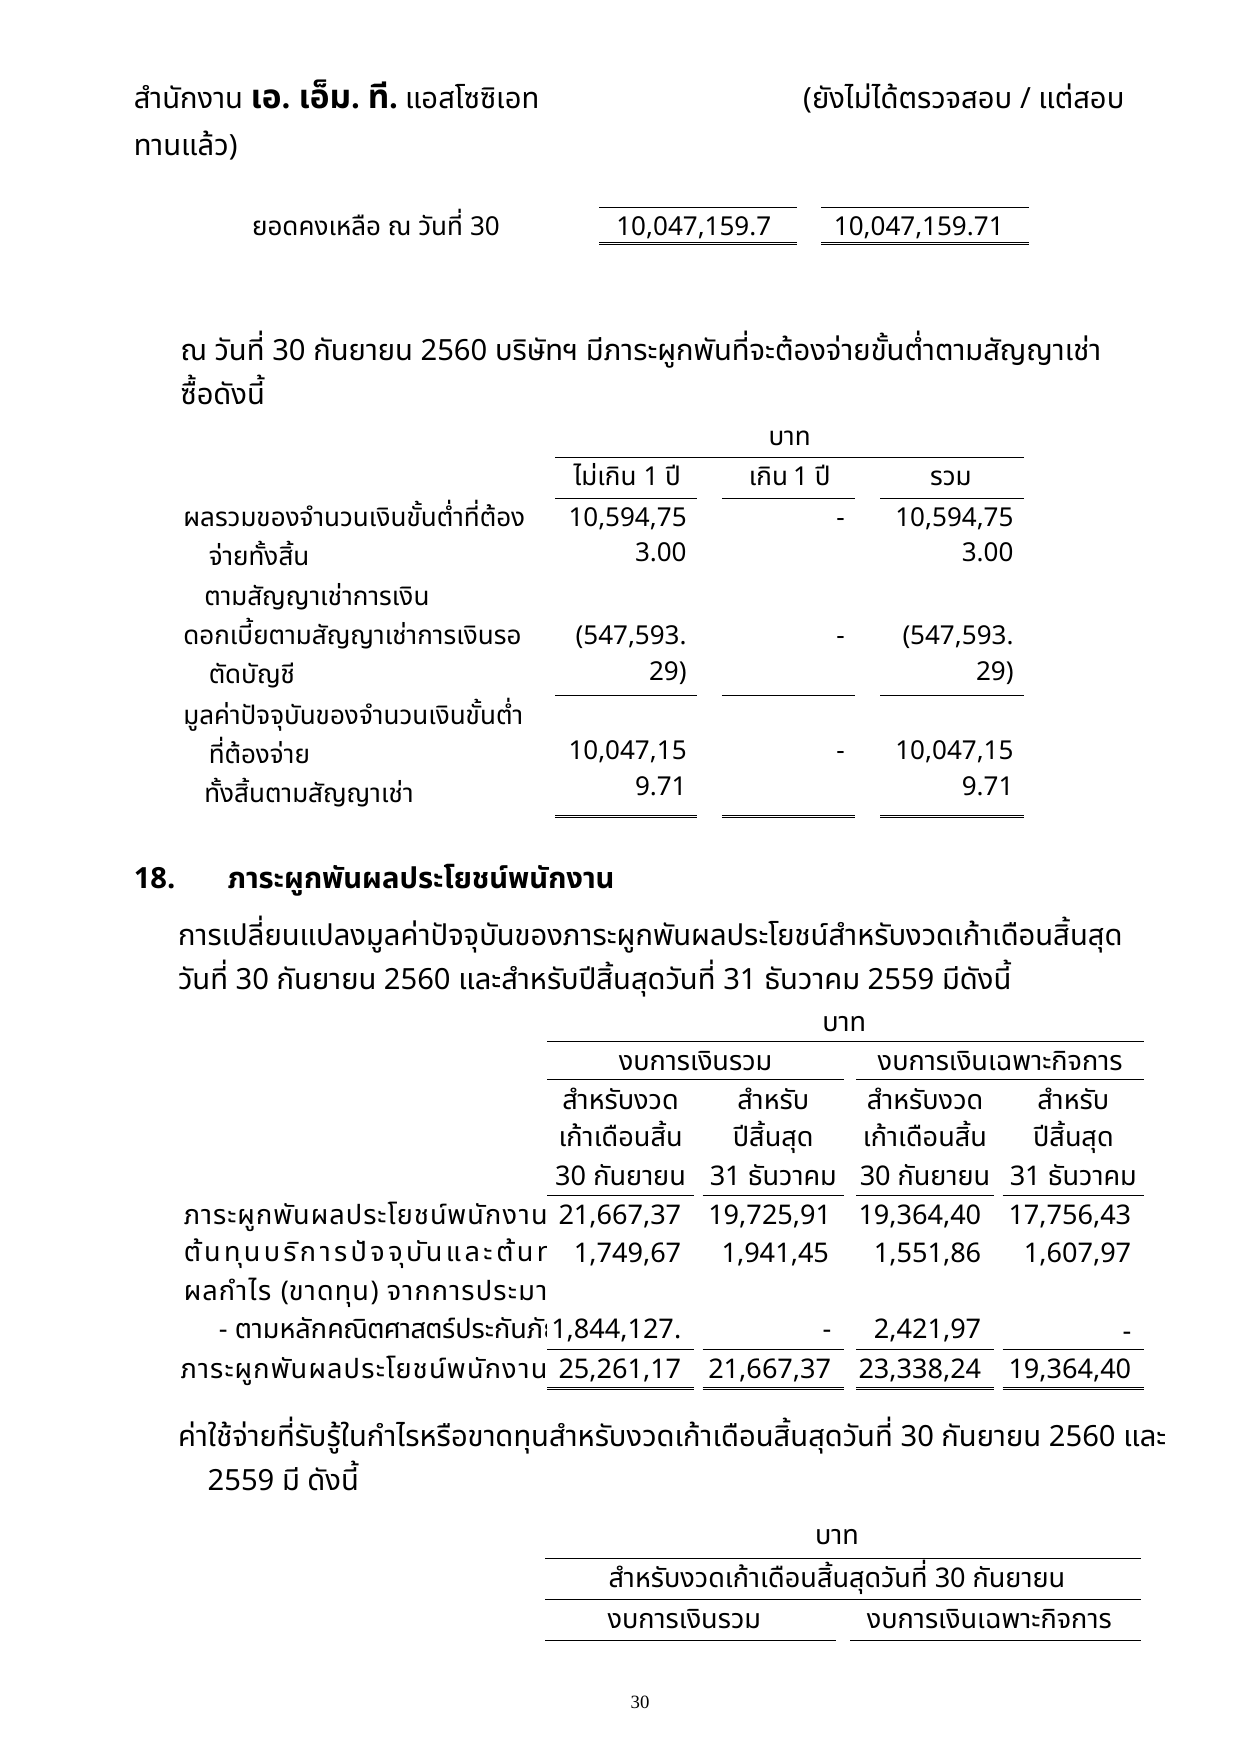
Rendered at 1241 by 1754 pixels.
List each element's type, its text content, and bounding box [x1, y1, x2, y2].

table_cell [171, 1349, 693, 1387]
text 18. ภาระผูกพันผลประโยชน์พนักงาน [133, 857, 1150, 902]
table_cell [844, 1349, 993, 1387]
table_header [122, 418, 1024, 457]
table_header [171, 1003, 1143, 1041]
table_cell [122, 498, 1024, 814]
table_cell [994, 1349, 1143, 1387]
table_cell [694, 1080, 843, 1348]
text ค่าใช้จ่ายที่รับรู้ในกำไรหรือขาดทุนสำหรับงวดเก้าเดือนสิ้นสุดวันที่ 30 กันยายน 2560 และ 2559 มี ดังนี้ [178, 1415, 1178, 1503]
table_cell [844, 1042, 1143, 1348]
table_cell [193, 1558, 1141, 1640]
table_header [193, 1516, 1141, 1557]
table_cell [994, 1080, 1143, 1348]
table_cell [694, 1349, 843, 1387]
text ณ วันที่ 30 กันยายน 2560 บริษัทฯ มีภาระผูกพันที่จะต้องจ่ายขั้นต่ำตามสัญญาเช่าซื้อดังนี้ [180, 329, 1102, 417]
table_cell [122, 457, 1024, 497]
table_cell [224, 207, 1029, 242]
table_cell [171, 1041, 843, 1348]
text การเปลี่ยนแปลงมูลค่าปัจจุบันของภาระผูกพันผลประโยชน์สำหรับงวดเก้าเดือนสิ้นสุดวันที่ 30 กันยายน 2560 และสำหรับปีสิ้นสุดวันที่ 31 ธันวาคม 2559 มีดังนี้ [178, 914, 1127, 1002]
